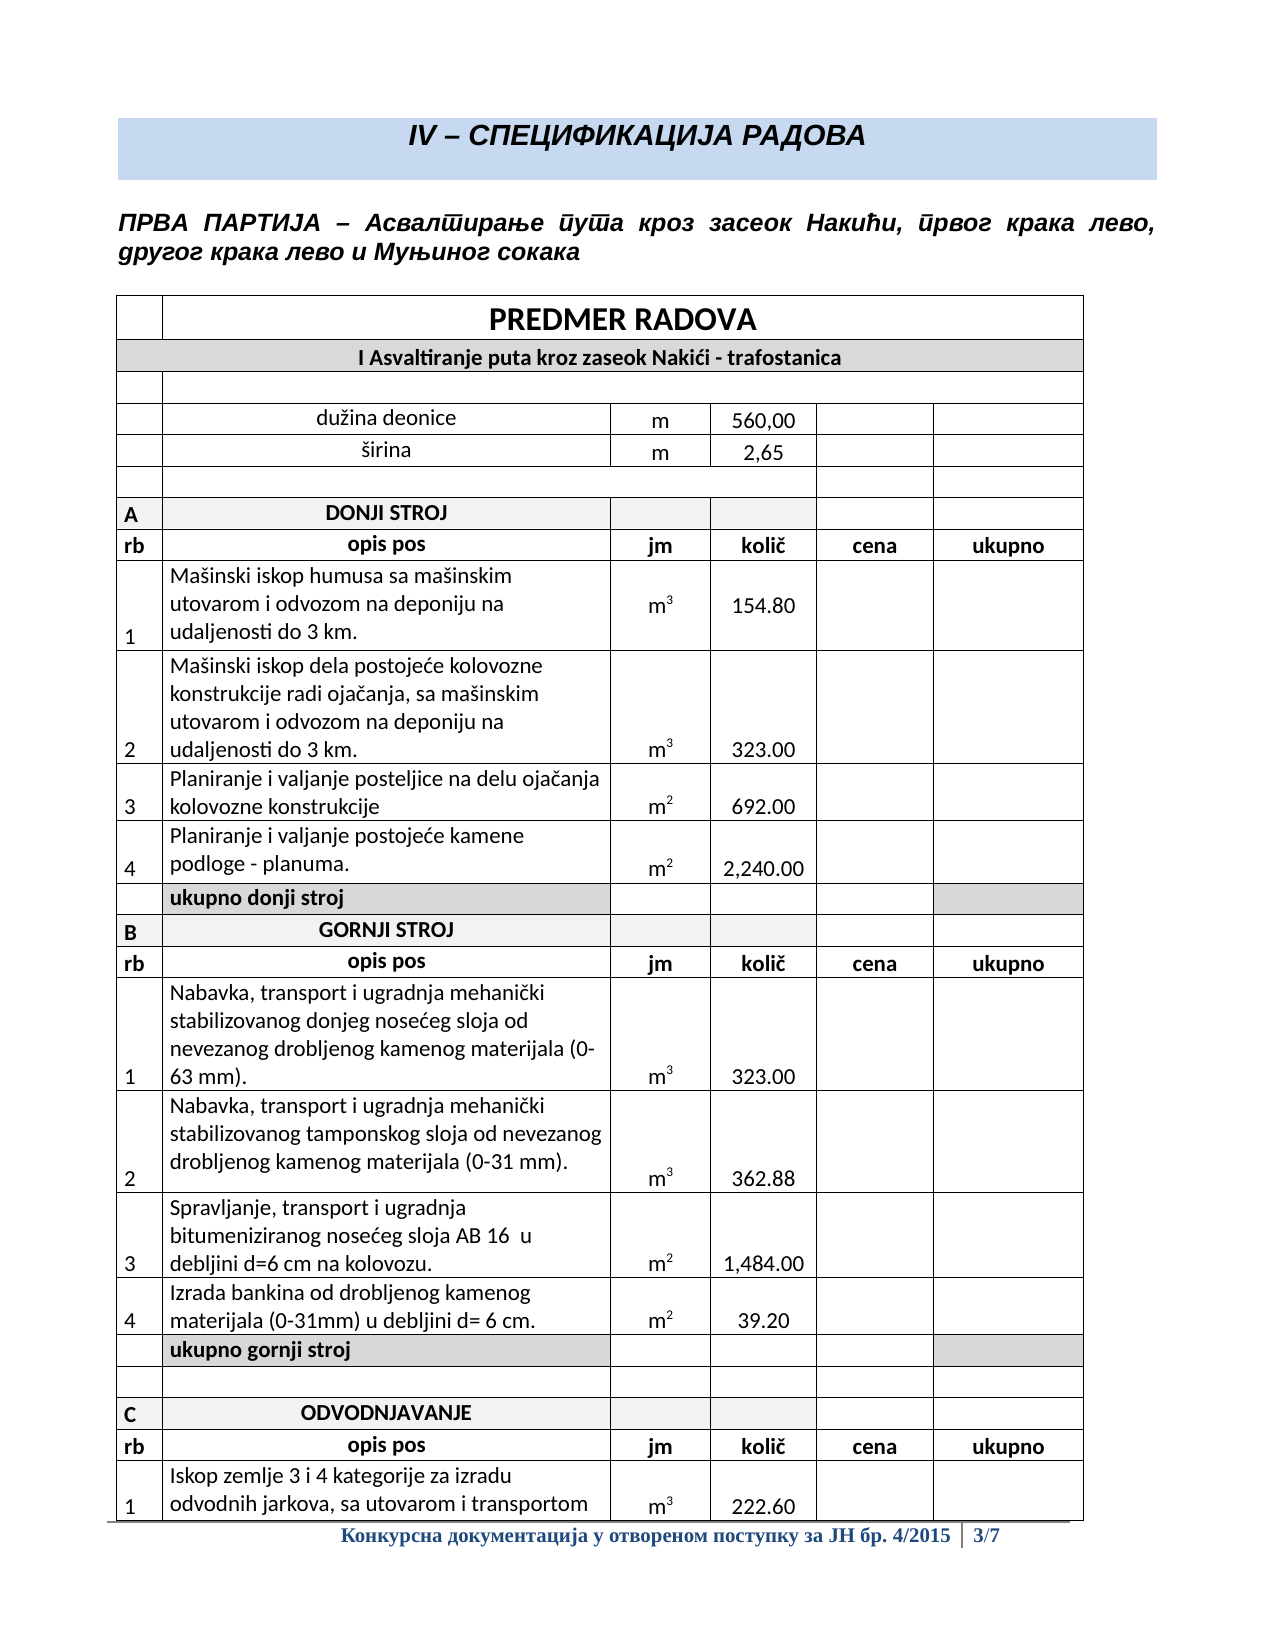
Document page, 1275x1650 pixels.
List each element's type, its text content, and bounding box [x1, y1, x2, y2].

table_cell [163, 1461, 610, 1520]
table_cell količ [711, 947, 816, 977]
text ПРВА ПАРТИЈА – Асвалтирање пута кроз засеок Накићи, првог крака лево, другог крака лево и Муњиног сокака [118, 208, 1157, 266]
table_cell Nabavka, transport i ugradnja mehanički stabilizovanog tamponskog sloja od nevezanog drobljenog kamenog materijala (0-31 mm). [163, 1091, 610, 1192]
table_cell B [117, 915, 162, 946]
table_cell ODVODNJAVANJE [163, 1398, 610, 1429]
table_cell [934, 498, 1083, 528]
table_cell C [117, 1398, 162, 1429]
table_cell 222.60 [711, 1461, 816, 1520]
table_cell [934, 821, 1083, 882]
table_cell [711, 915, 816, 946]
table_cell m3 [611, 1091, 710, 1192]
table_cell Planiranje i valjanje postojeće kamene podloge - planuma. [163, 821, 610, 882]
table_cell [817, 915, 933, 946]
table_cell I Asvaltiranje puta kroz zaseok Nakići - trafostanica [117, 340, 1083, 371]
table_cell Nabavka, transport i ugradnja mehanički stabilizovanog donjeg nosećeg sloja od nevezanog drobljenog kamenog materijala (0-63 mm). [163, 978, 610, 1090]
table_cell m2 [611, 821, 710, 882]
table_cell [611, 915, 710, 946]
table_cell cena [817, 1430, 933, 1460]
table_cell jm [611, 530, 710, 560]
table_cell [117, 884, 162, 914]
table_cell [817, 1278, 933, 1334]
table_cell [934, 1193, 1083, 1277]
table_cell 4 [117, 821, 162, 882]
table_cell [817, 884, 933, 914]
table_cell [117, 1367, 162, 1397]
table_cell [817, 1193, 933, 1277]
table_cell ukupno [934, 947, 1083, 977]
table_cell [711, 498, 816, 528]
table_cell [934, 978, 1083, 1090]
table_cell 1 [117, 978, 162, 1090]
table_cell 2,240.00 [711, 821, 816, 882]
table_cell 2 [117, 1091, 162, 1192]
table_cell Spravljanje, transport i ugradnja bitumeniziranog nosećeg sloja AB 16 u debljini d=6 cm na kolovozu. [163, 1193, 610, 1277]
table_cell [817, 1335, 933, 1366]
table_cell širina [163, 435, 610, 466]
table_cell [934, 884, 1083, 914]
table_cell [117, 467, 162, 497]
text IV – СПЕЦИФИКАЦИЈА РАДОВА [118, 118, 1157, 152]
table_cell [817, 435, 933, 466]
table_cell GORNJI STROJ [163, 915, 610, 946]
table_cell ukupno [934, 530, 1083, 560]
table_cell m3 [611, 978, 710, 1090]
table_cell [817, 1367, 933, 1397]
table_cell m [611, 435, 710, 466]
table_cell 323.00 [711, 651, 816, 763]
table_cell 2,65 [711, 435, 816, 466]
table_cell A [117, 498, 162, 528]
table_cell [817, 467, 933, 497]
table_cell 323.00 [711, 978, 816, 1090]
table_cell [934, 1335, 1083, 1366]
table_cell [934, 1398, 1083, 1429]
table_cell [711, 884, 816, 914]
table_cell m3 [611, 1461, 710, 1520]
table_cell [163, 372, 1083, 402]
table_header PREDMER RADOVA [163, 296, 1083, 338]
table_cell [117, 404, 162, 434]
table_cell [611, 1335, 710, 1366]
table_cell cena [817, 530, 933, 560]
table_cell 4 [117, 1278, 162, 1334]
table_cell [934, 1278, 1083, 1334]
table_cell opis pos [163, 1430, 610, 1460]
table_cell DONJI STROJ [163, 498, 610, 528]
table_cell [611, 1398, 710, 1429]
table_cell 362.88 [711, 1091, 816, 1192]
table_cell [163, 1367, 610, 1397]
table_cell [711, 1367, 816, 1397]
table_cell Planiranje i valjanje posteljice na delu ojačanja kolovozne konstrukcije [163, 764, 610, 820]
table_cell [934, 1461, 1083, 1520]
table_cell m2 [611, 764, 710, 820]
table_cell m3 [611, 561, 710, 650]
table_cell 560,00 [711, 404, 816, 434]
table_cell jm [611, 947, 710, 977]
table_cell ukupno donji stroj [163, 884, 610, 914]
table_cell [817, 764, 933, 820]
table_cell Mašinski iskop humusa sa mašinskim utovarom i odvozom na deponiju na udaljenosti do 3 km. [163, 561, 610, 650]
table_cell 692.00 [711, 764, 816, 820]
table_cell 1 [117, 1461, 162, 1520]
table_cell [934, 651, 1083, 763]
table_cell [817, 1398, 933, 1429]
table_cell rb [117, 947, 162, 977]
table_cell 2 [117, 651, 162, 763]
table_cell [711, 1335, 816, 1366]
table_cell opis pos [163, 530, 610, 560]
table_cell [934, 435, 1083, 466]
table_cell opis pos [163, 947, 610, 977]
table_cell [611, 1367, 710, 1397]
table_cell rb [117, 530, 162, 560]
table_cell [611, 498, 710, 528]
table_cell 1 [117, 561, 162, 650]
table_header [117, 296, 162, 338]
table_cell 3 [117, 1193, 162, 1277]
table_cell [934, 404, 1083, 434]
table_cell m2 [611, 1278, 710, 1334]
table_cell cena [817, 947, 933, 977]
table_cell [817, 1091, 933, 1192]
table_cell [934, 1367, 1083, 1397]
table_cell [711, 1398, 816, 1429]
table_cell [611, 884, 710, 914]
table_cell [117, 1335, 162, 1366]
table_cell 1,484.00 [711, 1193, 816, 1277]
table_cell rb [117, 1430, 162, 1460]
table_cell Izrada bankina od drobljenog kamenog materijala (0-31mm) u debljini d= 6 cm. [163, 1278, 610, 1334]
table_cell [817, 561, 933, 650]
table_cell [817, 1461, 933, 1520]
table_cell 154.80 [711, 561, 816, 650]
table_cell [817, 821, 933, 882]
table_cell ukupno [934, 1430, 1083, 1460]
table_cell m [611, 404, 710, 434]
table_cell [934, 1091, 1083, 1192]
table_cell dužina deonice [163, 404, 610, 434]
table_cell količ [711, 530, 816, 560]
table_cell 3 [117, 764, 162, 820]
table_cell jm [611, 1430, 710, 1460]
table_cell [934, 764, 1083, 820]
table_cell ukupno gornji stroj [163, 1335, 610, 1366]
table_cell [817, 498, 933, 528]
table_cell [817, 978, 933, 1090]
table_cell [934, 915, 1083, 946]
table_cell 39.20 [711, 1278, 816, 1334]
table_cell [817, 651, 933, 763]
table_cell m3 [611, 651, 710, 763]
table_cell [934, 467, 1083, 497]
table_cell m2 [611, 1193, 710, 1277]
table_cell [163, 467, 816, 497]
table_cell [117, 372, 162, 402]
table_cell [117, 435, 162, 466]
table_cell Mašinski iskop dela postojeće kolovozne konstrukcije radi ojačanja, sa mašinskim utovarom i odvozom na deponiju na udaljenosti do 3 km. [163, 651, 610, 763]
table_cell [934, 561, 1083, 650]
table_cell [817, 404, 933, 434]
table_cell količ [711, 1430, 816, 1460]
